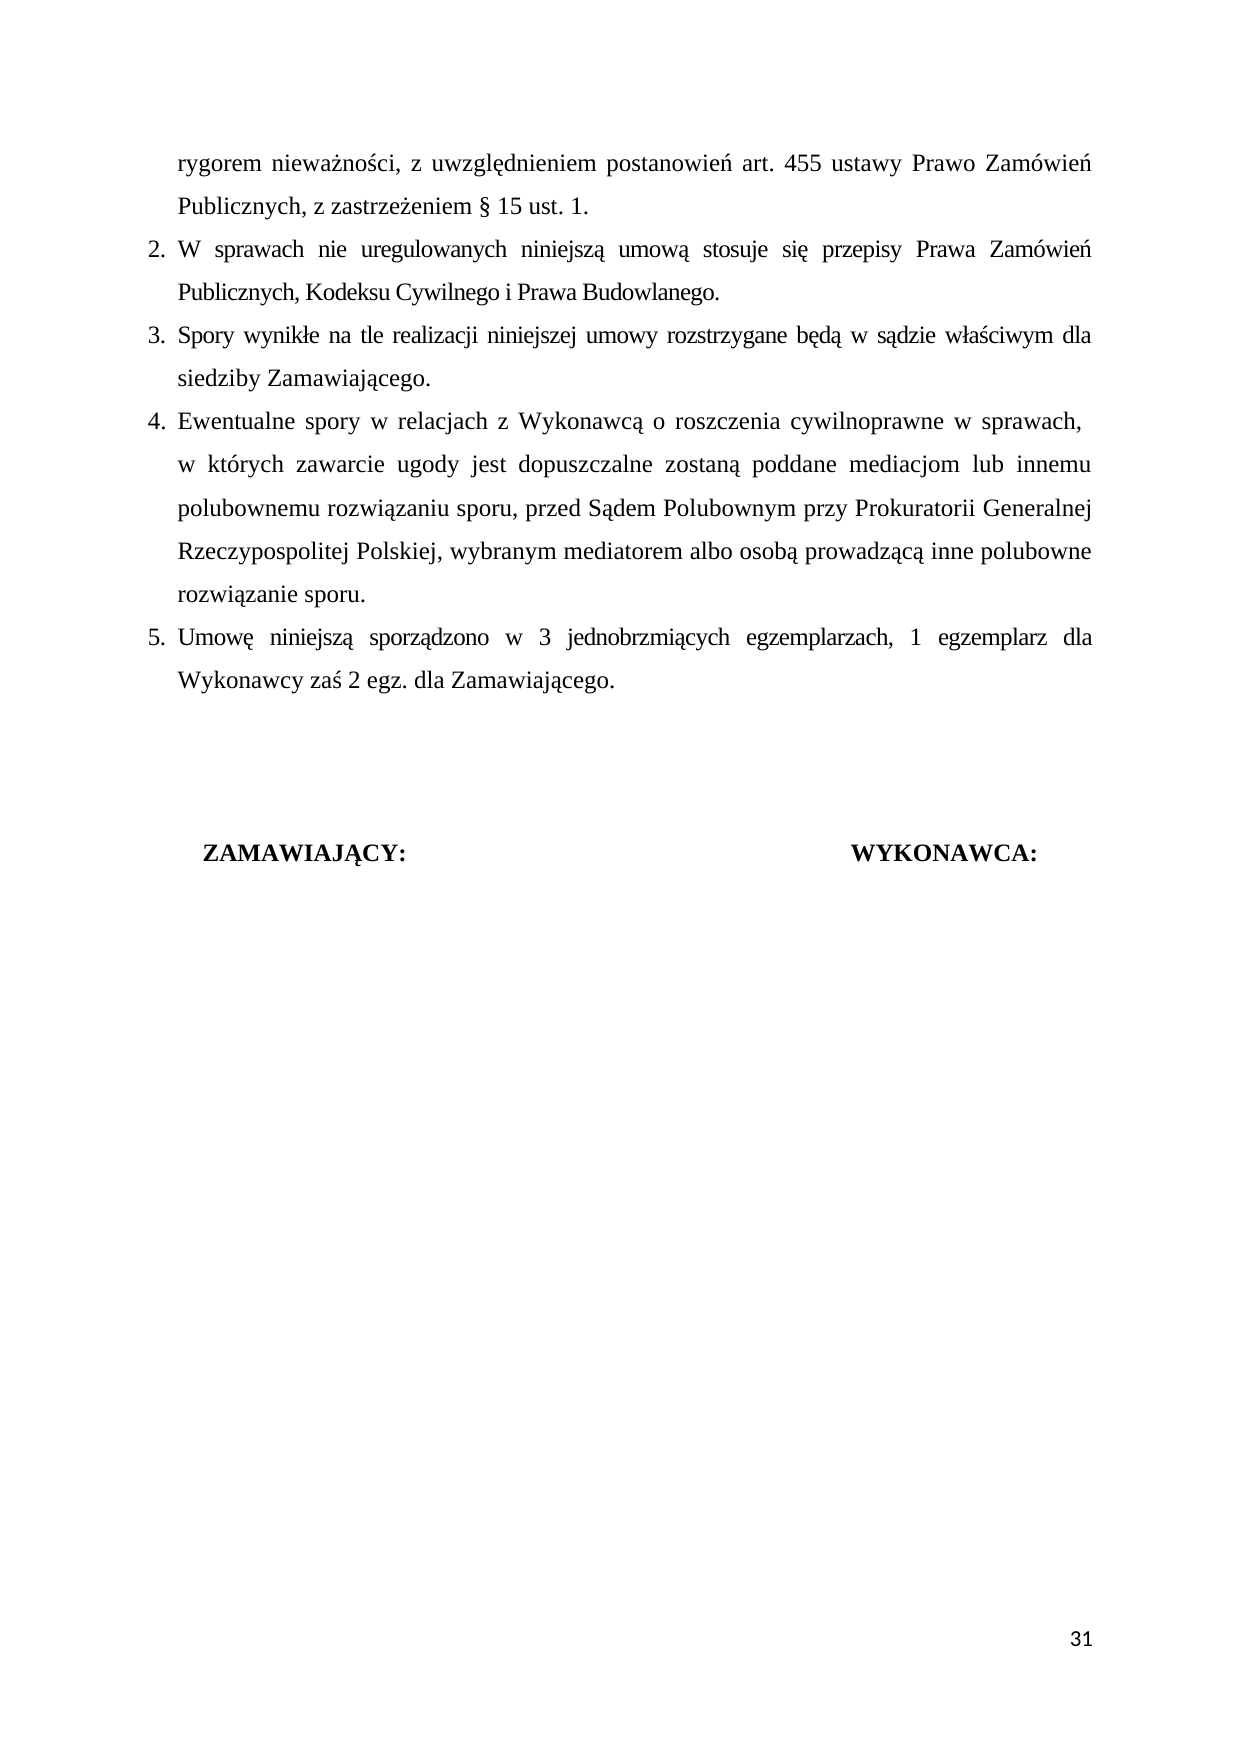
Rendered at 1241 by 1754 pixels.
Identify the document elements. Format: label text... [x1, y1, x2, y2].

list Ewentualne spory w relacjach z Wykonawcą o roszczenia cywilnoprawne w sprawach, w których zawarcie ugody jest dopuszczalne zostaną poddane mediacjom lub innemu polubownemu rozwiązaniu sporu, przed Sądem Polubownym przy Prokuratorii Generalnej Rzeczypospolitej Polskiej, wybranym mediatorem albo osobą prowadzącą inne polubowne rozwiązanie sporu. [148, 406, 1093, 608]
list Umowę niniejszą sporządzono w 3 jednobrzmiących egzemplarzach, 1 egzemplarz dla Wykonawcy zaś 2 egz. dla Zamawiającego. [148, 622, 1093, 694]
text ZAMAWIAJĄCY: WYKONAWCA: [148, 838, 1093, 866]
list Spory wynikłe na tle realizacji niniejszej umowy rozstrzygane będą w sądzie właściwym dla siedziby Zamawiającego. [148, 320, 1093, 392]
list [148, 148, 1093, 219]
list W sprawach nie uregulowanych niniejszą umową stosuje się przepisy Prawa Zamówień Publicznych, Kodeksu Cywilnego i Prawa Budowlanego. [148, 234, 1093, 306]
